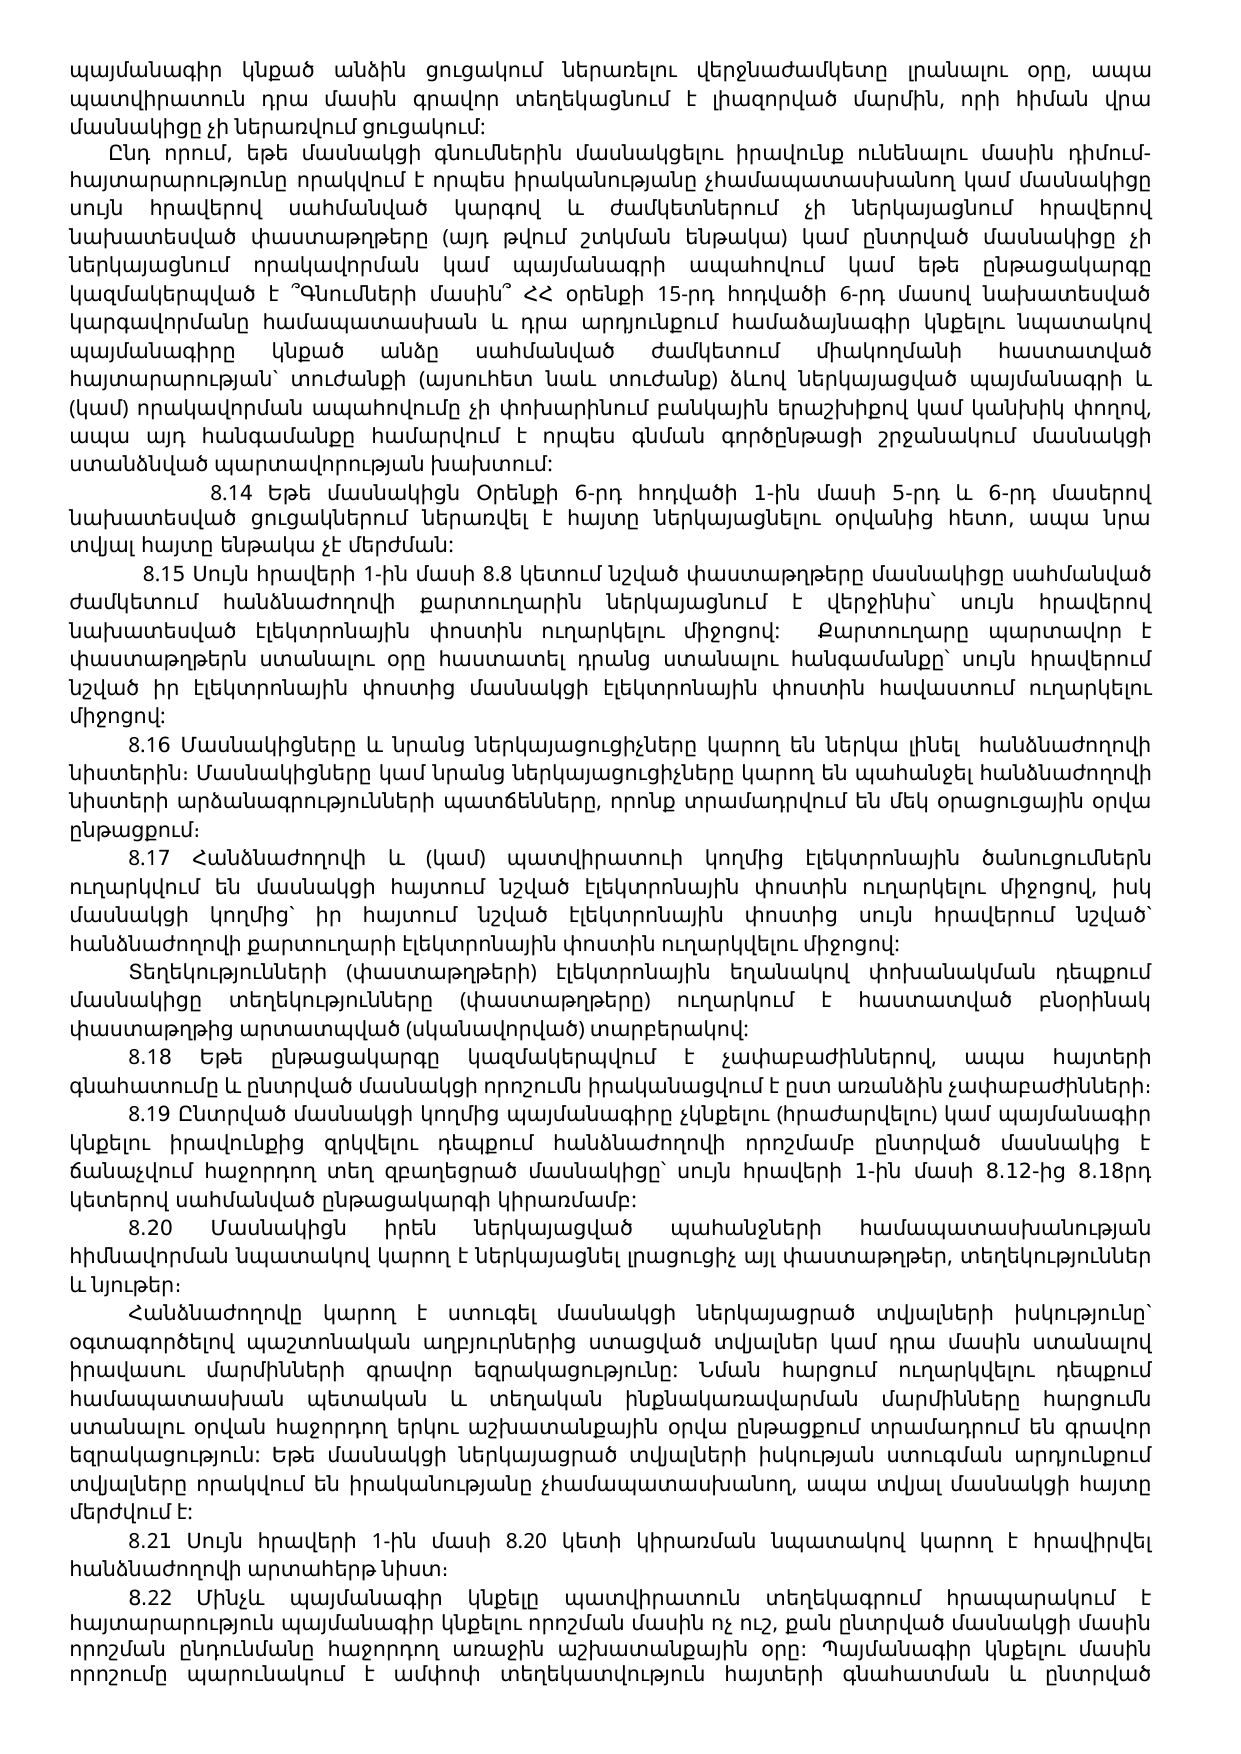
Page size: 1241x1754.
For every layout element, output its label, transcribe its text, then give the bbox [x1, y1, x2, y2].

text 8.14 Եթե մասնակիցն Օրենքի 6-րդ հոդվածի 1-ին մասի 5-րդ և 6-րդ մասերով նախատեսված ցուցակներում ներառվել է հայտը ներկայացնելու օրվանից հետո, ապա նրա տվյալ հայտը ենթակա չէ մերժման: [69, 478, 1152, 559]
text Հանձնաժողովը կարող է ստուգել մասնակցի ներկայացրած տվյալների իսկությունը` օգտագործելով պաշտոնական աղբյուրներից ստացված տվյալներ կամ դրա մասին ստանալով իրավասու մարմինների գրավոր եզրակացությունը: Նման հարցում ուղարկվելու դեպքում համապատասխան պետական և տեղական ինքնակառավարման մարմինները հարցումն ստանալու օրվան հաջորդող երկու աշխատանքային օրվա ընթացքում տրամադրում են գրավոր եզրակացություն: Եթե մասնակցի ներկայացրած տվյալների իսկության ստուգման արդյունքում տվյալները որակվում են իրականությանը չհամապատասխանող, ապա տվյալ մասնակցի հայտը մերժվում է: [69, 1298, 1152, 1526]
text 8.15 Սույն հրավերի 1-ին մասի 8.8 կետում նշված փաստաթղթերը մասնակիցը սահմանված ժամկետում հանձնաժողովի քարտուղարին ներկայացնում է վերջինիս՝ սույն հրավերով նախատեսված էլեկտրոնային փոստին ուղարկելու միջոցով: Քարտուղարը պարտավոր է փաստաթղթերն ստանալու օրը հաստատել դրանց ստանալու հանգամանքը՝ սույն հրավերում նշված իր էլեկտրոնային փոստից մասնակցի էլեկտրոնային փոստին հավաստում ուղարկելու միջոցով: [69, 559, 1152, 730]
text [69, 1583, 1152, 1686]
text 8.18 Եթե ընթացակարգը կազմակերպվում է չափաբաժիններով, ապա հայտերի գնահատումը և ընտրված մասնակցի որոշումն իրականացվում է ըստ առանձին չափաբաժինների։ [69, 1042, 1152, 1099]
text 8.17 Հանձնաժողովի և (կամ) պատվիրատուի կողմից էլեկտրոնային ծանուցումներն ուղարկվում են մասնակցի հայտում նշված էլեկտրոնային փոստին ուղարկելու միջոցով, իսկ մասնակցի կողմից` իր հայտում նշված էլեկտրոնային փոստից սույն հրավերում նշված` հանձնաժողովի քարտուղարի էլեկտրոնային փոստին ուղարկվելու միջոցով: [69, 843, 1152, 957]
text 8.16 Մասնակիցները և նրանց ներկայացուցիչները կարող են ներկա լինել հանձնաժողովի նիստերին։ Մասնակիցները կամ նրանց ներկայացուցիչները կարող են պահանջել հանձնաժողովի նիստերի արձանագրությունների պատճենները, որոնք տրամադրվում են մեկ օրացուցային օրվա ընթացքում։ [69, 730, 1152, 843]
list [69, 56, 1152, 141]
text Ընդ որում, եթե մասնակցի գնումներին մասնակցելու իրավունք ունենալու մասին դիմում-հայտարարությունը որակվում է որպես իրականությանը չհամապատասխանող կամ մասնակիցը սույն հրավերով սահմանված կարգով և ժամկետներում չի ներկայացնում հրավերով նախատեսված փաստաթղթերը (այդ թվում շտկման ենթակա) կամ ընտրված մասնակիցը չի ներկայացնում որակավորման կամ պայմանագրի ապահովում կամ եթե ընթացակարգը կազմակերպված է ՞Գնումների մասին՞ ՀՀ օրենքի 15-րդ հոդվածի 6-րդ մասով նախատեսված կարգավորմանը համապատասխան և դրա արդյունքում համաձայնագիր կնքելու նպատակով պայմանագիրը կնքած անձը սահմանված ժամկետում միակողմանի հաստատված հայտարարության` տուժանքի (այսուհետ նաև տուժանք) ձևով ներկայացված պայմանագրի և (կամ) որակավորման ապահովումը չի փոխարինում բանկային երաշխիքով կամ կանխիկ փողով, ապա այդ հանգամանքը համարվում է որպես գնման գործընթացի շրջանակում մասնակցի ստանձնված պարտավորության խախտում: [69, 141, 1152, 478]
text Տեղեկությունների (փաստաթղթերի) էլեկտրոնային եղանակով փոխանակման դեպքում մասնակիցը տեղեկությունները (փաստաթղթերը) ուղարկում է հաստատված բնօրինակ փաստաթղթից արտատպված (սկանավորված) տարբերակով: [69, 957, 1152, 1042]
text 8.21 Սույն հրավերի 1-ին մասի 8.20 կետի կիրառման նպատակով կարող է հրավիրվել հանձնաժողովի արտահերթ նիստ։ [69, 1526, 1152, 1583]
text 8.19 Ընտրված մասնակցի կողմից պայմանագիրը չկնքելու (հրաժարվելու) կամ պայմանագիր կնքելու իրավունքից զրկվելու դեպքում հանձնաժողովի որոշմամբ ընտրված մասնակից է ճանաչվում հաջորդող տեղ զբաղեցրած մասնակիցը՝ սույն հրավերի 1-ին մասի 8.12-ից 8.18րդ կետերով սահմանված ընթացակարգի կիրառմամբ: [69, 1099, 1152, 1213]
text 8.20 Մասնակիցն իրեն ներկայացված պահանջների համապատասխանության հիմնավորման նպատակով կարող է ներկայացնել լրացուցիչ այլ փաստաթղթեր, տեղեկություններ և նյութեր։ [69, 1213, 1152, 1298]
